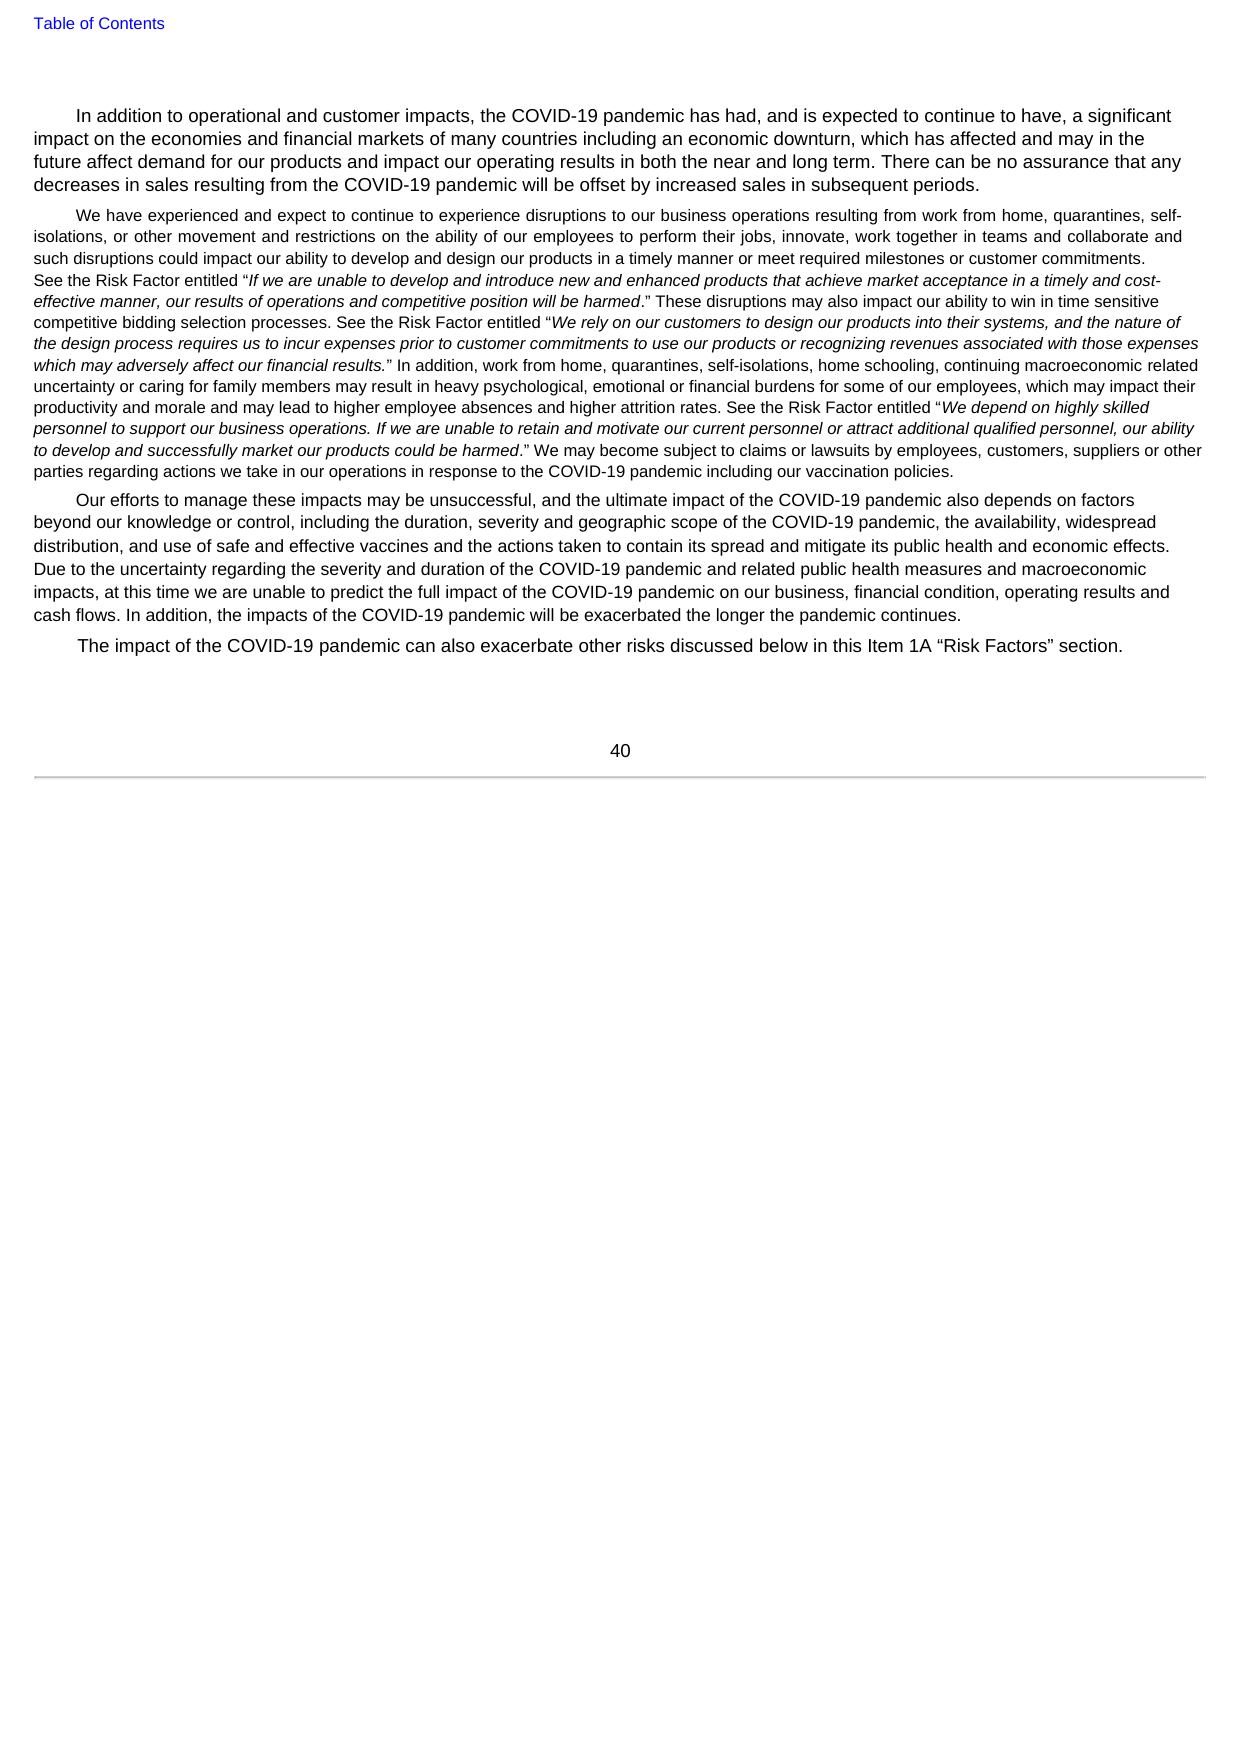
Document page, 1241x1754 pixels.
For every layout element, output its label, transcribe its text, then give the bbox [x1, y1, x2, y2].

picture [32, 773, 1207, 781]
text Our efforts to manage these impacts may be unsuccessful, and the ultimate impact of the COVID-19 pandemic also depends on factors beyond our knowledge or control, including the duration, severity and geographic scope of the COVID-19 pandemic, the availability, widespread distribution, and use of safe and effective vaccines and the actions taken to contain its spread and mitigate its public health and economic effects. Due to the uncertainty regarding the severity and duration of the COVID-19 pandemic and related public health measures and macroeconomic impacts, at this time we are unable to predict the full impact of the COVID-19 pandemic on our business, financial condition, operating results and cash flows. In addition, the impacts of the COVID-19 pandemic will be exacerbated the longer the pandemic continues. [33, 489, 1197, 625]
text 40 [33, 740, 1207, 762]
text In addition to operational and customer impacts, the COVID-19 pandemic has had, and is expected to continue to have, a significant impact on the economies and financial markets of many countries including an economic downturn, which has affected and may in the future affect demand for our products and impact our operating results in both the near and long term. There can be no assurance that any decreases in sales resulting from the COVID-19 pandemic will be offset by increased sales in subsequent periods. [33, 104, 1194, 196]
text Table of Contents [33, 13, 1205, 33]
text We have experienced and expect to continue to experience disruptions to our business operations resulting from work from home, quarantines, self-isolations, or other movement and restrictions on the ability of our employees to perform their jobs, innovate, work together in teams and collaborate and such disruptions could impact our ability to develop and design our products in a timely manner or meet required milestones or customer commitments. [33, 206, 1184, 268]
text See the Risk Factor entitled “If we are unable to develop and introduce new and enhanced products that achieve market acceptance in a timely and cost-effective manner, our results of operations and competitive position will be harmed.” These disruptions may also impact our ability to win in time sensitive competitive bidding selection processes. See the Risk Factor entitled “We rely on our customers to design our products into their systems, and the nature of the design process requires us to incur expenses prior to customer commitments to use our products or recognizing revenues associated with those expenses which may adversely affect our financial results.” In addition, work from home, quarantines, self-isolations, home schooling, continuing macroeconomic related uncertainty or caring for family members may result in heavy psychological, emotional or financial burdens for some of our employees, which may impact their productivity and morale and may lead to higher employee absences and higher attrition rates. See the Risk Factor entitled “We depend on highly skilled personnel to support our business operations. If we are unable to retain and motivate our current personnel or attract additional qualified personnel, our ability to develop and successfully market our products could be harmed.” We may become subject to claims or lawsuits by employees, customers, suppliers or other parties regarding actions we take in our operations in response to the COVID-19 pandemic including our vaccination policies. [33, 270, 1205, 481]
text The impact of the COVID-19 pandemic can also exacerbate other risks discussed below in this Item 1A “Risk Factors” section. [77, 635, 1205, 656]
